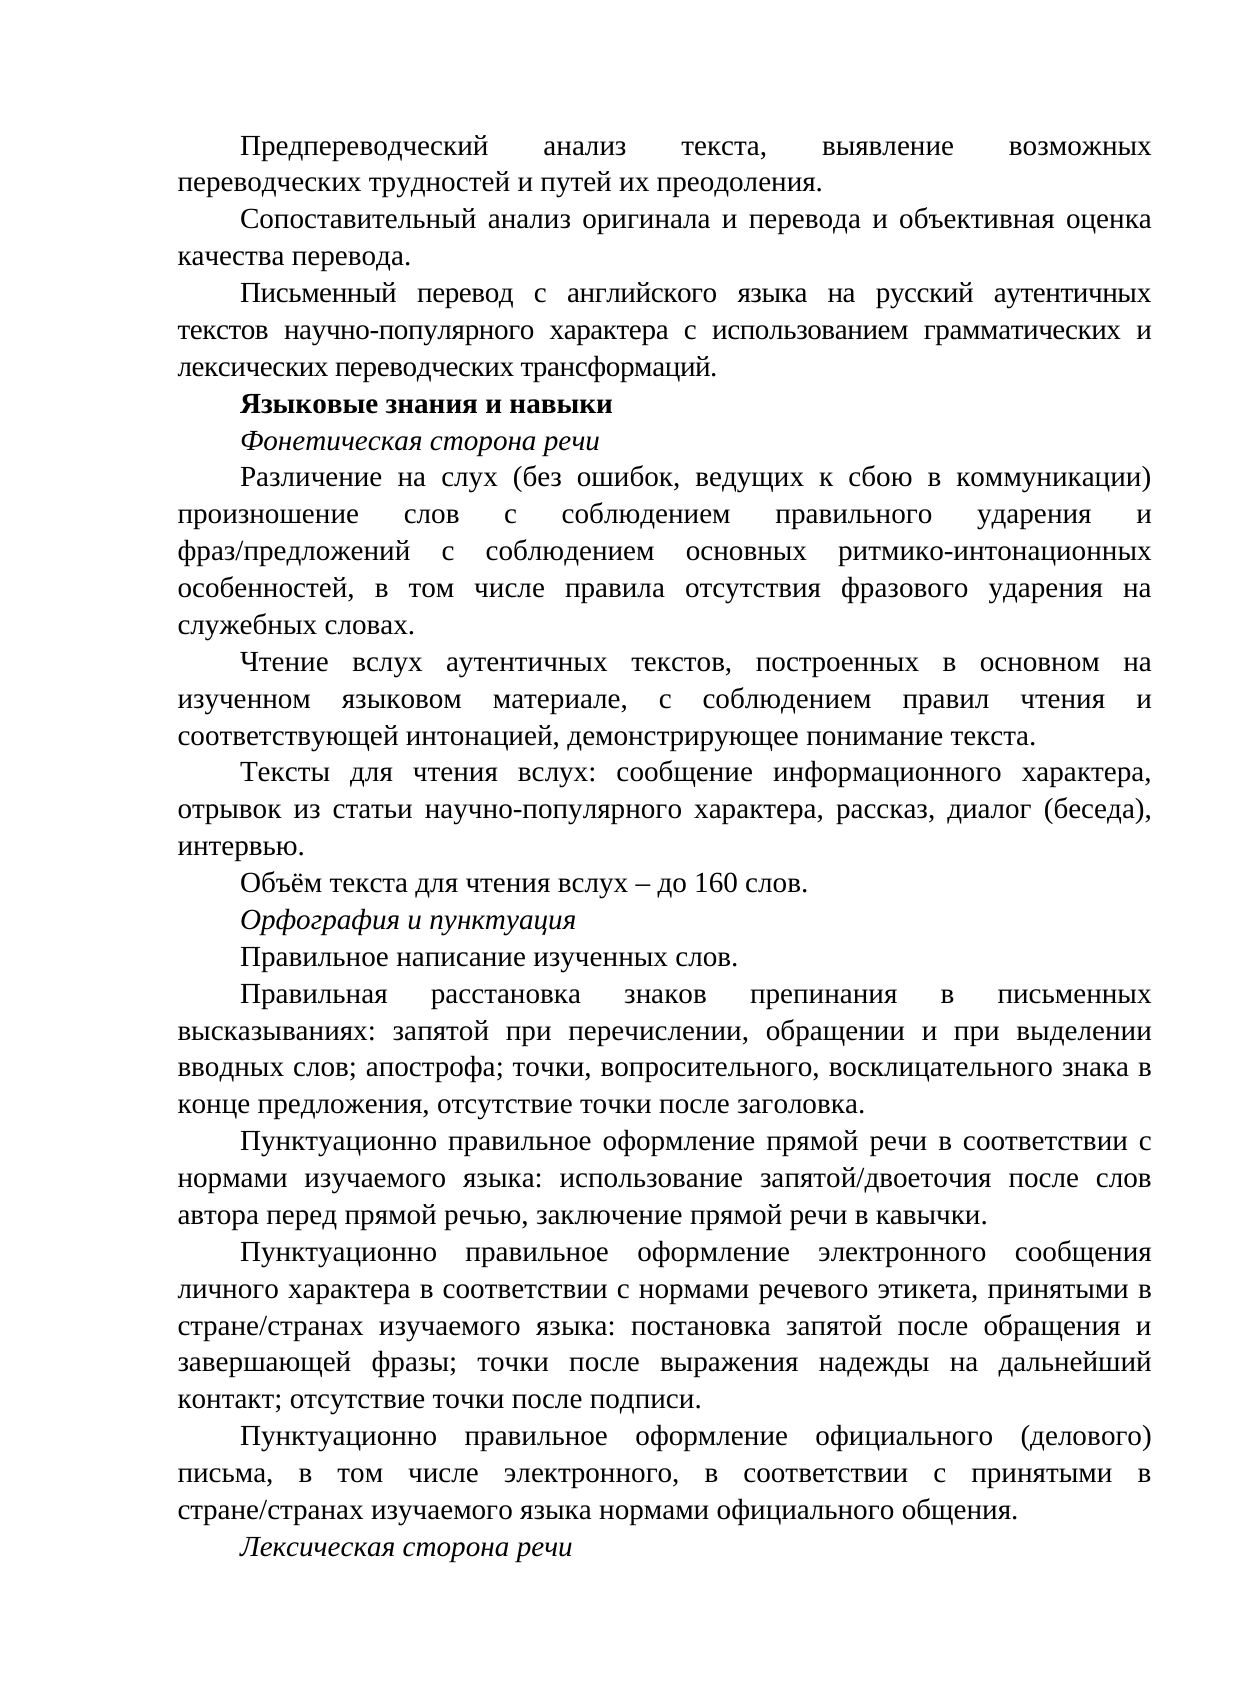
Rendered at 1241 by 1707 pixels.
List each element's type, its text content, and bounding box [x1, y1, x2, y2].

text Лексическая сторона речи [177, 1529, 1152, 1562]
text Языковые знания и навыки [177, 386, 1152, 419]
text Фонетическая сторона речи [177, 423, 1152, 456]
text Правильное написание изученных слов. [177, 939, 1152, 972]
text Письменный перевод с английского языка на русский аутентичных текстов научно-популярного характера с использованием грамматических и лексических переводческих трансформаций. [177, 275, 1152, 382]
text Различение на слух (без ошибок, ведущих к сбою в коммуникации) произношение слов с соблюдением правильного ударения и фраз/предложений с соблюдением основных ритмико-интонационных особенностей, в том числе правила отсутствия фразового ударения на служебных словах. [177, 459, 1152, 641]
text Сопоставительный анализ оригинала и перевода и объективная оценка качества перевода. [177, 201, 1152, 272]
text Пунктуационно правильное оформление официального (делового) письма, в том числе электронного, в соответствии с принятыми в стране/странах изучаемого языка нормами официального общения. [177, 1418, 1152, 1526]
text Тексты для чтения вслух: сообщение информационного характера, отрывок из статьи научно-популярного характера, рассказ, диалог (беседа), интервью. [177, 754, 1152, 862]
text Пунктуационно правильное оформление электронного сообщения личного характера в соответствии с нормами речевого этикета, принятыми в стране/странах изучаемого языка: постановка запятой после обращения и завершающей фразы; точки после выражения надежды на дальнейший контакт; отсутствие точки после подписи. [177, 1234, 1152, 1415]
text Объём текста для чтения вслух – до 160 слов. [177, 865, 1152, 899]
text Орфография и пунктуация [177, 902, 1152, 936]
text Чтение вслух аутентичных текстов, построенных в основном на изученном языковом материале, с соблюдением правил чтения и соответствующей интонацией, демонстрирующее понимание текста. [177, 644, 1152, 751]
text Предпереводческий анализ текста, выявление возможных переводческих трудностей и путей их преодоления. [177, 128, 1152, 198]
text Пунктуационно правильное оформление прямой речи в соответствии с нормами изучаемого языка: использование запятой/двоеточия после слов автора перед прямой речью, заключение прямой речи в кавычки. [177, 1123, 1152, 1231]
text Правильная расстановка знаков препинания в письменных высказываниях: запятой при перечислении, обращении и при выделении вводных слов; апострофа; точки, вопросительного, восклицательного знака в конце предложения, отсутствие точки после заголовка. [177, 976, 1152, 1120]
